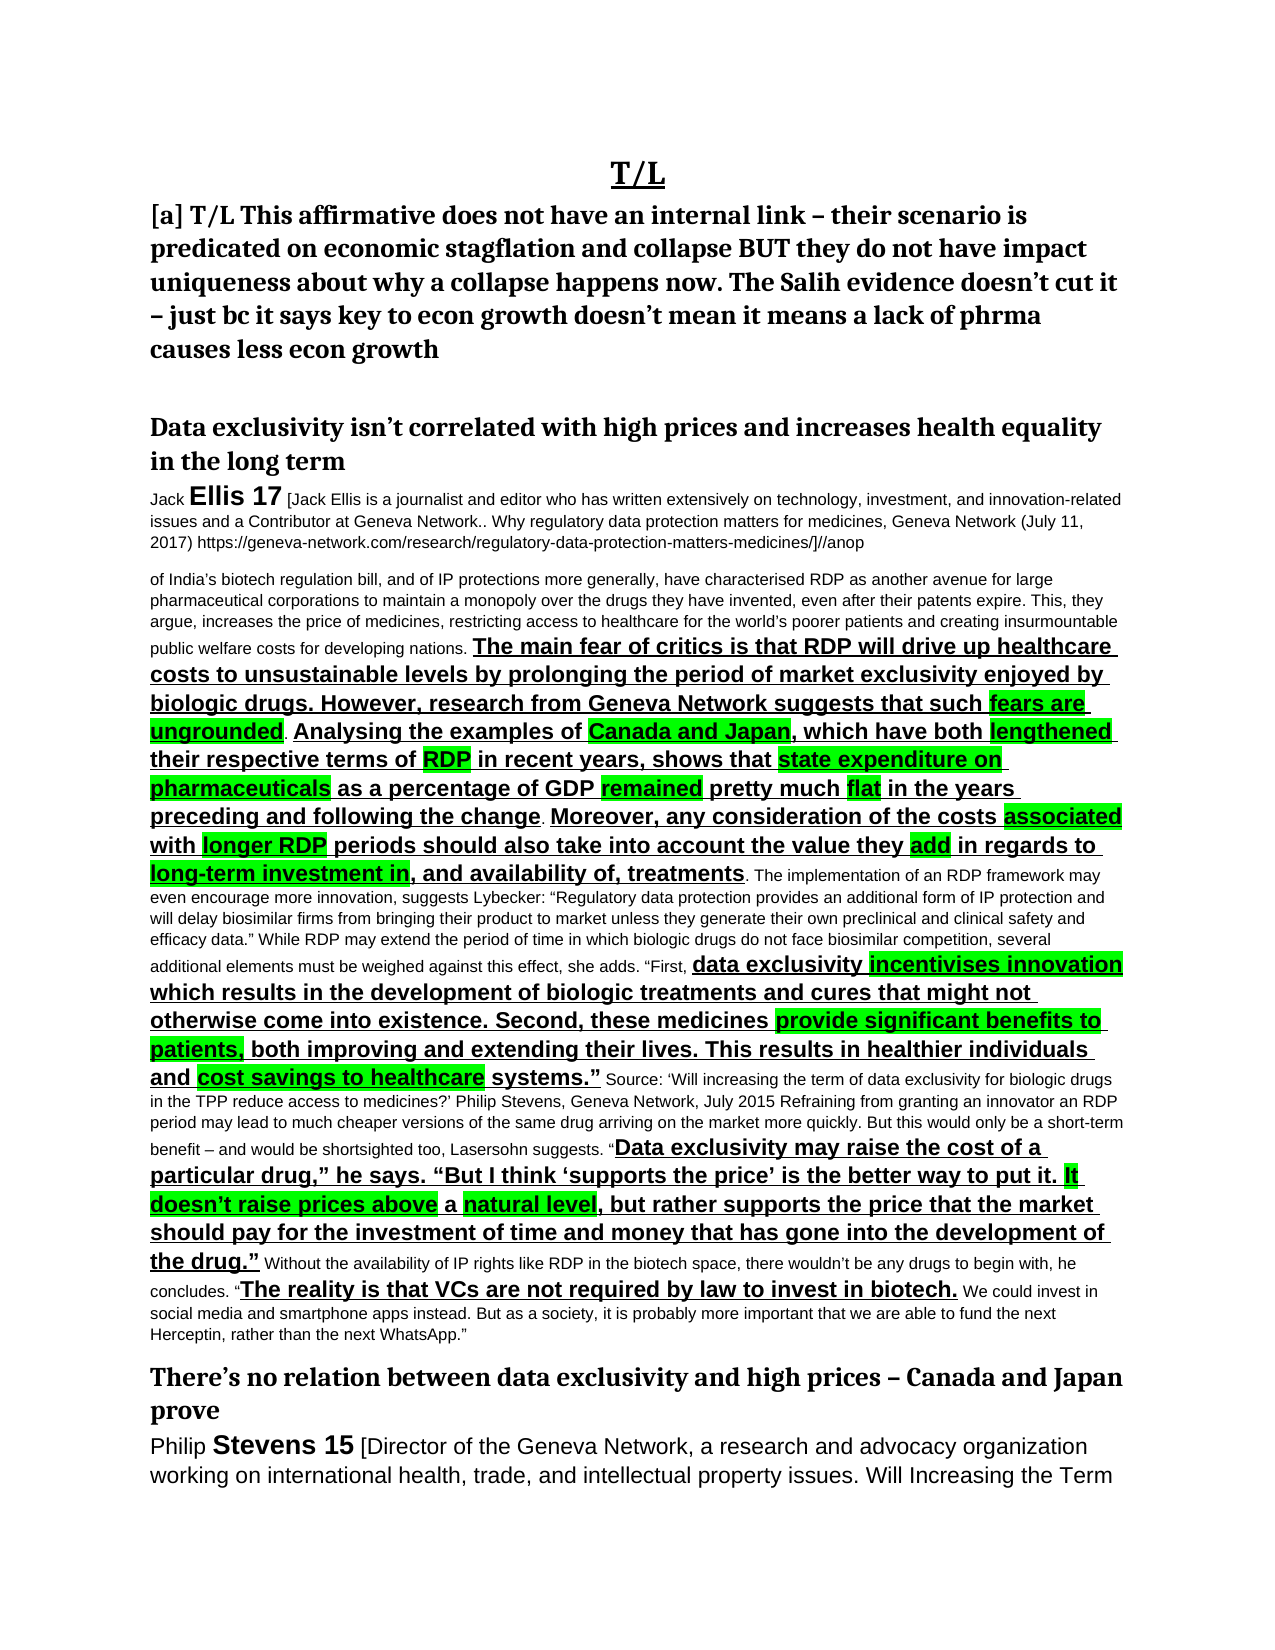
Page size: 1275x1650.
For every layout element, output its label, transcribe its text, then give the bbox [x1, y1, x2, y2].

text Data exclusivity isn’t correlated with high prices and increases health equality in the long term [150, 412, 1125, 477]
text of India’s biotech regulation bill, and of IP protections more generally, have characterised RDP as another avenue for large pharmaceutical corporations to maintain a monopoly over the drugs they have invented, even after their patents expire. This, they argue, increases the price of medicines, restricting access to healthcare for the world’s poorer patients and creating insurmountable public welfare costs for developing nations. The main fear of critics is that RDP will drive up healthcare costs to unsustainable levels by prolonging the period of market exclusivity enjoyed by biologic drugs. However, research from Geneva Network suggests that such fears are ungrounded. Analysing the examples of Canada and Japan, which have both lengthened their respective terms of RDP in recent years, shows that state expenditure on pharmaceuticals as a percentage of GDP remained pretty much flat in the years preceding and following the change. Moreover, any consideration of the costs associated with longer RDP periods should also take into account the value they add in regards to long-term investment in, and availability of, treatments. The implementation of an RDP framework may even encourage more innovation, suggests Lybecker: “Regulatory data protection provides an additional form of IP protection and will delay biosimilar firms from bringing their product to market unless they generate their own preclinical and clinical safety and efficacy data.” While RDP may extend the period of time in which biologic drugs do not face biosimilar competition, several additional elements must be weighed against this effect, she adds. “First, data exclusivity incentivises innovation which results in the development of biologic treatments and cures that might not otherwise come into existence. Second, these medicines provide significant benefits to patients, both improving and extending their lives. This results in healthier individuals and cost savings to healthcare systems.” Source: ‘Will increasing the term of data exclusivity for biologic drugs in the TPP reduce access to medicines?’ Philip Stevens, Geneva Network, July 2015 Refraining from granting an innovator an RDP period may lead to much cheaper versions of the same drug arriving on the market more quickly. But this would only be a short-term benefit – and would be shortsighted too, Lasersohn suggests. “Data exclusivity may raise the cost of a particular drug,” he says. “But I think ‘supports the price’ is the better way to put it. It doesn’t raise prices above a natural level, but rather supports the price that the market should pay for the investment of time and money that has gone into the development of the drug.” Without the availability of IP rights like RDP in the biotech space, there wouldn’t be any drugs to begin with, he concludes. “The reality is that VCs are not required by law to invest in biotech. We could invest in social media and smartphone apps instead. But as a society, it is probably more important that we are able to fund the next Herceptin, rather than the next WhatsApp.” [150, 570, 1125, 1344]
text Jack Ellis 17 [Jack Ellis is a journalist and editor who has written extensively on technology, investment, and innovation-related issues and a Contributor at Geneva Network.. Why regulatory data protection matters for medicines, Geneva Network (July 11, 2017) https://geneva-network.com/research/regulatory-data-protection-matters-medicines/]//anop [150, 479, 1125, 552]
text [150, 1429, 1125, 1489]
text T/L [150, 154, 1125, 192]
text There’s no relation between data exclusivity and high prices – Canada and Japan prove [150, 1362, 1125, 1427]
subtitle [a] T/L This affirmative does not have an internal link – their scenario is predicated on economic stagflation and collapse BUT they do not have impact uniqueness about why a collapse happens now. The Salih evidence doesn’t cut it – just bc it says key to econ growth doesn’t mean it means a lack of phrma causes less econ growth [150, 200, 1125, 365]
